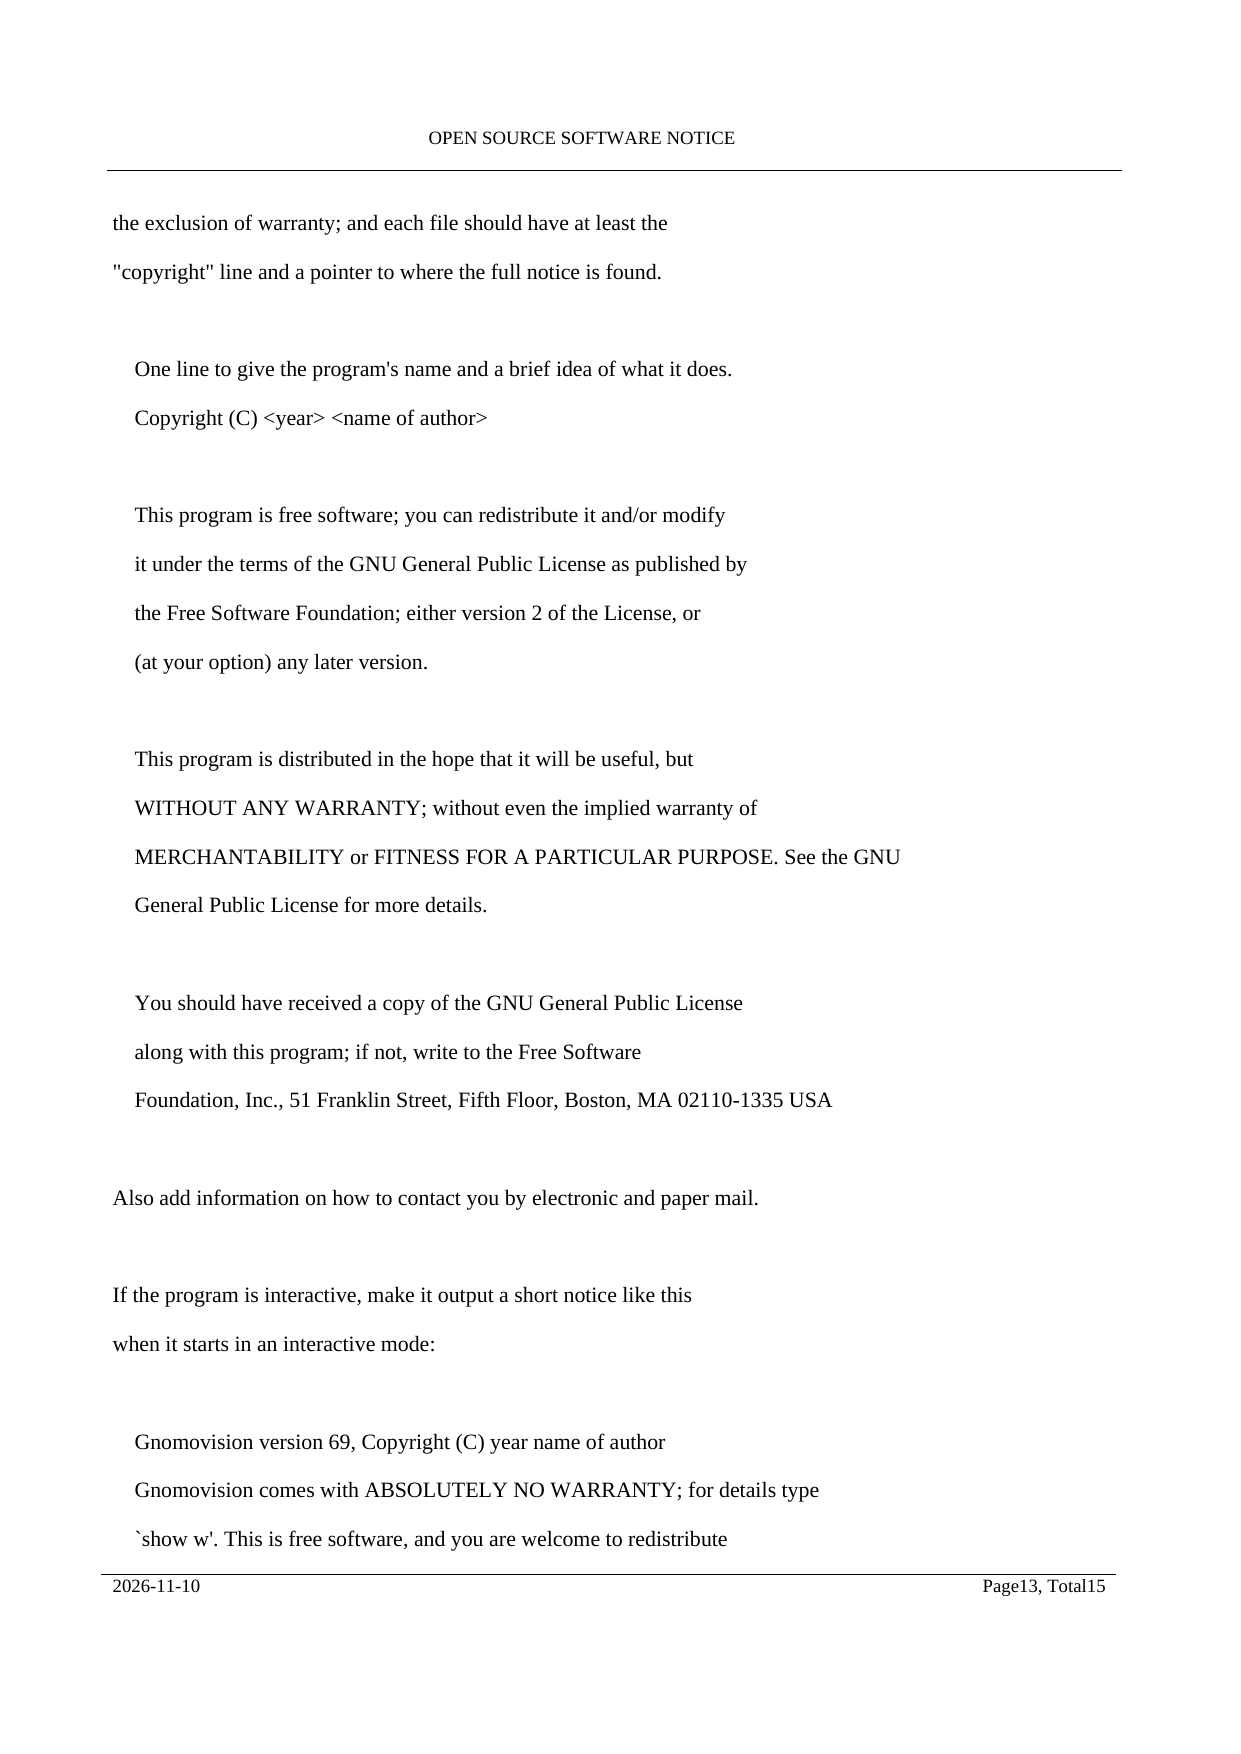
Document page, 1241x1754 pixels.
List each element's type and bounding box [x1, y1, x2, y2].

text [112, 206, 1128, 1555]
